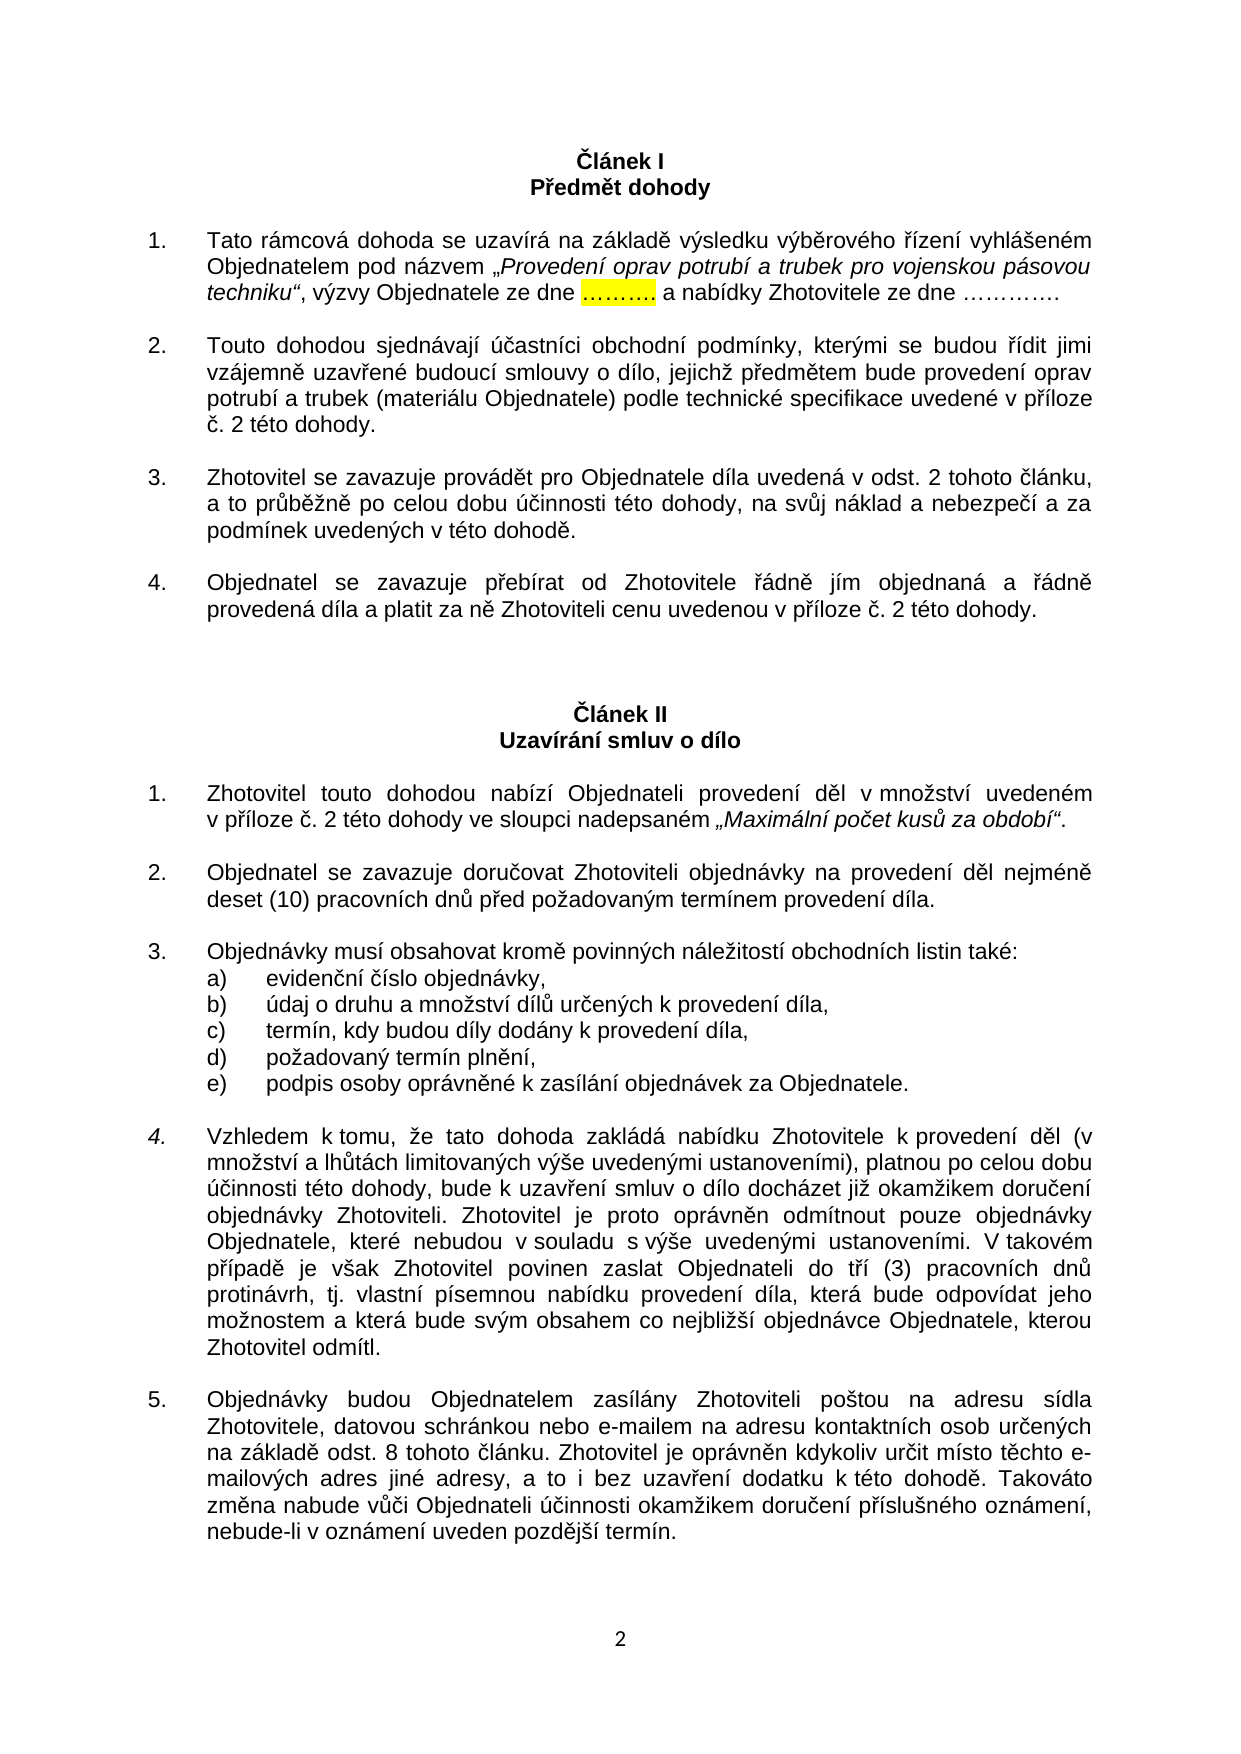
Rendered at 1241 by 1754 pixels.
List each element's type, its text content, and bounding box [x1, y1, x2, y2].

list požadovaný termín plnění, [207, 1044, 1093, 1070]
text Uzavírání smluv o dílo [148, 727, 1093, 754]
list Vzhledem k tomu, že tato dohoda zakládá nabídku Zhotovitele k provedení děl (v množství a lhůtách limitovaných výše uvedenými ustanoveními), platnou po celou dobu účinnosti této dohody, bude k uzavření smluv o dílo docházet již okamžikem doručení objednávky Zhotoviteli. Zhotovitel je proto oprávněn odmítnout pouze objednávky Objednatele, které nebudou v souladu s výše uvedenými ustanoveními. V takovém případě je však Zhotovitel povinen zaslat Objednateli do tří (3) pracovních dnů protinávrh, tj. vlastní písemnou nabídku provedení díla, která bude odpovídat jeho možnostem a která bude svým obsahem co nejbližší objednávce Objednatele, kterou Zhotovitel odmítl. [148, 1123, 1093, 1360]
text Článek II [148, 701, 1093, 727]
list evidenční číslo objednávky, [207, 964, 1093, 991]
list Objednávky budou Objednatelem zasílány Zhotoviteli poštou na adresu sídla Zhotovitele, datovou schránkou nebo e-mailem na adresu kontaktních osob určených na základě odst. 8 tohoto článku. Zhotovitel je oprávněn kdykoliv určit místo těchto e-mailových adres jiné adresy, a to i bez uzavření dodatku k této dohodě. Takováto změna nabude vůči Objednateli účinnosti okamžikem doručení příslušného oznámení, nebude-li v oznámení uveden pozdější termín. [148, 1386, 1093, 1544]
text Článek I [148, 148, 1093, 174]
list Tato rámcová dohoda se uzavírá na základě výsledku výběrového řízení vyhlášeném Objednatelem pod názvem „Provedení oprav potrubí a trubek pro vojenskou pásovou techniku“, výzvy Objednatele ze dne ………. a nabídky Zhotovitele ze dne …………. [148, 227, 1093, 306]
list Touto dohodou sjednávají účastníci obchodní podmínky, kterými se budou řídit jimi vzájemně uzavřené budoucí smlouvy o dílo, jejichž předmětem bude provedení oprav potrubí a trubek (materiálu Objednatele) podle technické specifikace uvedené v příloze č. 2 této dohody. [148, 332, 1093, 437]
list termín, kdy budou díly dodány k provedení díla, [207, 1017, 1093, 1044]
list podpis osoby oprávněné k zasílání objednávek za Objednatele. [207, 1070, 1093, 1096]
text Předmět dohody [148, 174, 1093, 200]
list Zhotovitel touto dohodou nabízí Objednateli provedení děl v množství uvedeném v příloze č. 2 této dohody ve sloupci nadepsaném „Maximální počet kusů za období“. [148, 780, 1093, 833]
list Objednatel se zavazuje přebírat od Zhotovitele řádně jím objednaná a řádně provedená díla a platit za ně Zhotoviteli cenu uvedenou v příloze č. 2 této dohody. [148, 569, 1093, 622]
list údaj o druhu a množství dílů určených k provedení díla, [207, 991, 1093, 1017]
list Objednávky musí obsahovat kromě povinných náležitostí obchodních listin také: [148, 938, 1093, 964]
list Zhotovitel se zavazuje provádět pro Objednatele díla uvedená v odst. 2 tohoto článku, a to průběžně po celou dobu účinnosti této dohody, na svůj náklad a nebezpečí a za podmínek uvedených v této dohodě. [148, 464, 1093, 543]
list Objednatel se zavazuje doručovat Zhotoviteli objednávky na provedení děl nejméně deset (10) pracovních dnů před požadovaným termínem provedení díla. [148, 859, 1093, 912]
